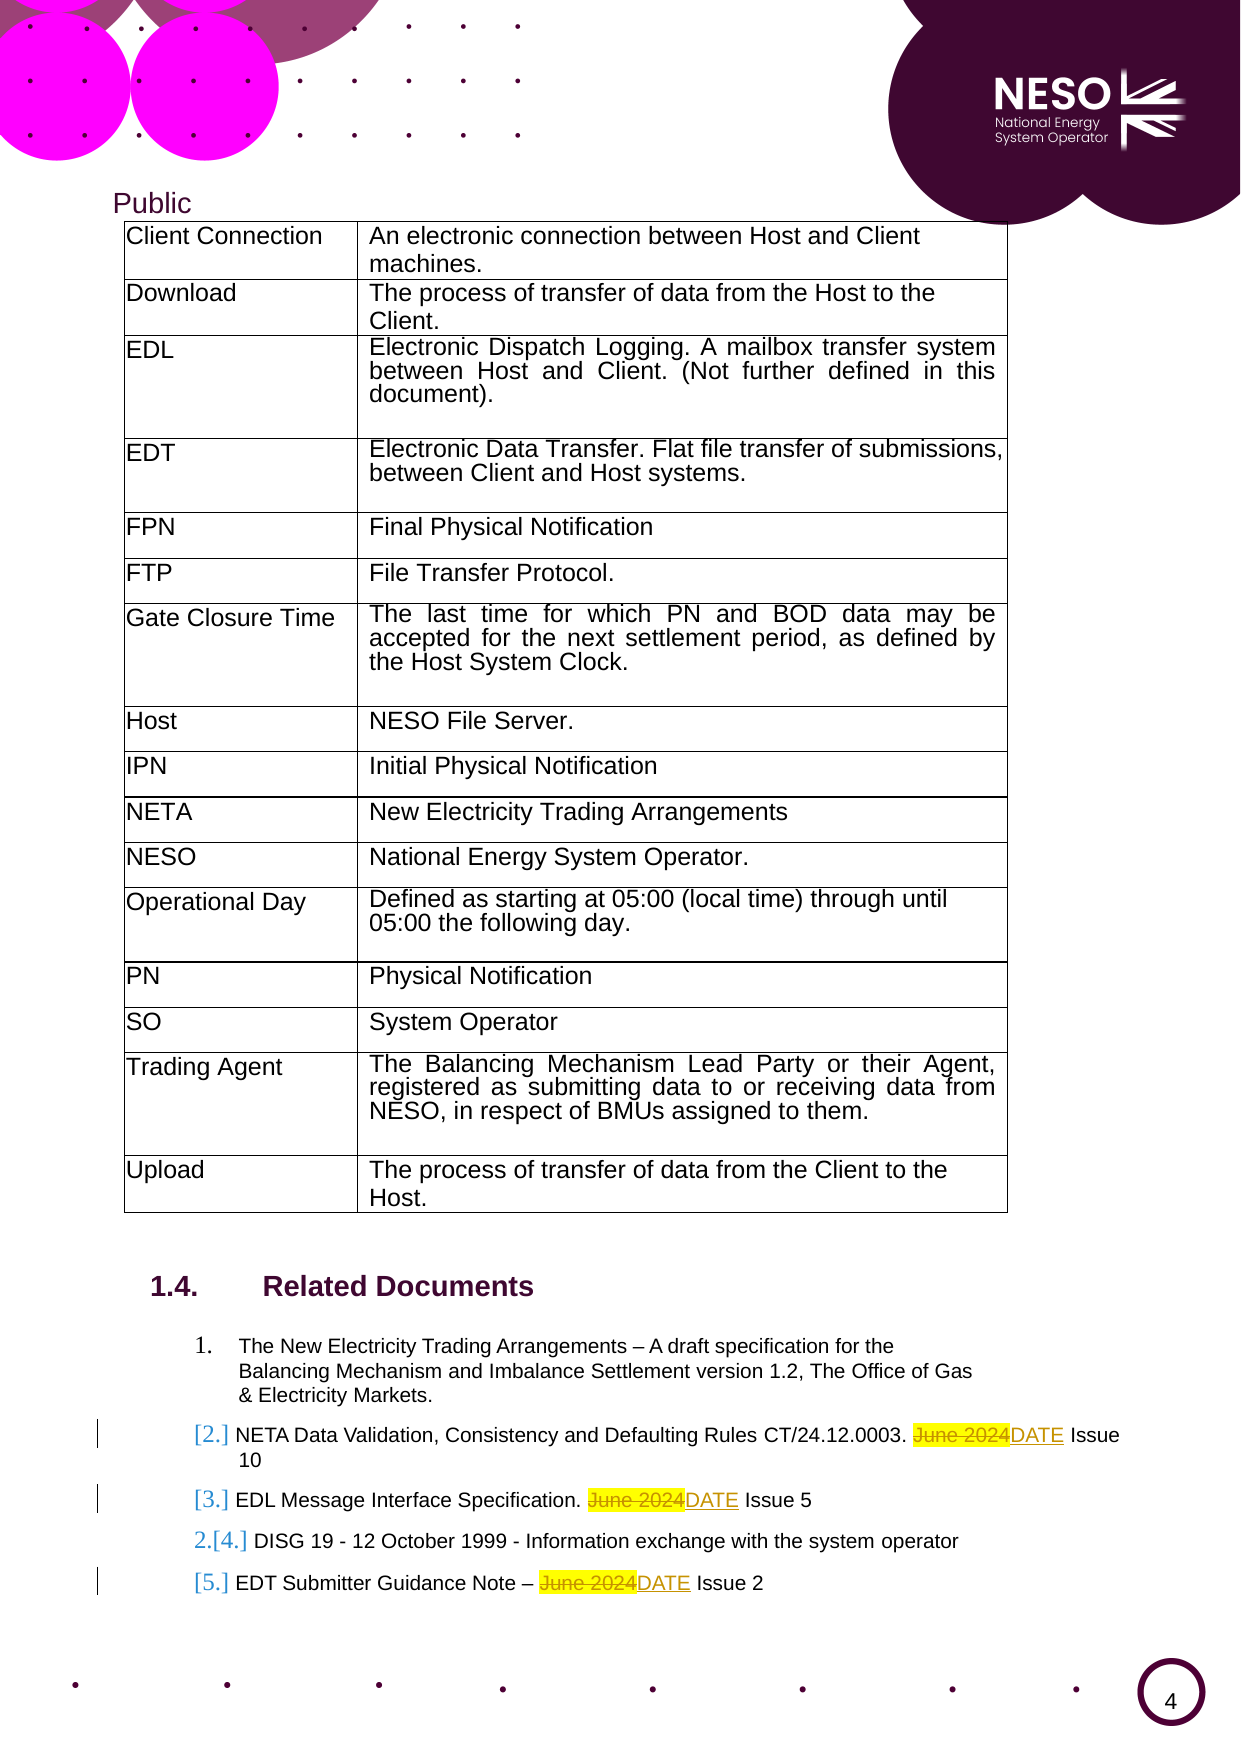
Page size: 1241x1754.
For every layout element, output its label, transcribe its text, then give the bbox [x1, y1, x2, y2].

table_cell EDT [125, 439, 357, 512]
table_cell File Transfer Protocol. [358, 559, 1007, 603]
table_cell Gate Closure Time [125, 604, 357, 706]
table_cell The process of transfer of data from the Client to the Host. [358, 1156, 1007, 1212]
list DISG 19 - 12 October 1999 - Information exchange with the system operator [194, 1525, 1128, 1554]
table_cell FTP [125, 559, 357, 603]
table_cell Download [125, 280, 357, 335]
table_cell Physical Notification [358, 963, 1007, 1007]
table_cell Client Connection [125, 222, 357, 278]
table_cell An electronic connection between Host and Client machines. [358, 222, 1007, 278]
subtitle Related Documents [150, 1269, 1128, 1303]
list EDT Submitter Guidance Note – Issue 2 [194, 1567, 1128, 1595]
table_cell System Operator [358, 1008, 1007, 1052]
table_cell Trading Agent [125, 1053, 357, 1155]
table_cell The last time for which PN and BOD data may be accepted for the next settlement period, as defined by the Host System Clock. [358, 604, 1007, 706]
table_cell NETA [125, 798, 357, 842]
table_cell New Electricity Trading Arrangements [358, 798, 1007, 842]
table_cell NESO File Server. [358, 707, 1007, 751]
table_cell Electronic Dispatch Logging. A mailbox transfer system between Host and Client. (Not further defined in this document). [358, 336, 1007, 438]
table_cell FPN [125, 513, 357, 557]
list The New Electricity Trading Arrangements – A draft specification for the Balancing Mechanism and Imbalance Settlement version 1.2, The Office of Gas & Electricity Markets. [194, 1330, 985, 1406]
table_cell The Balancing Mechanism Lead Party or their Agent, registered as submitting data to or receiving data from NESO, in respect of BMUs assigned to them. [358, 1053, 1007, 1155]
table_cell Initial Physical Notification [358, 752, 1007, 796]
table_cell NESO [125, 843, 357, 887]
table_cell Operational Day [125, 888, 357, 961]
table_cell National Energy System Operator. [358, 843, 1007, 887]
table_cell SO [125, 1008, 357, 1052]
list NETA Data Validation, Consistency and Defaulting Rules CT/24.12.0003. Issue 10 [194, 1419, 1128, 1472]
table_cell EDL [125, 336, 357, 438]
table_cell Electronic Data Transfer. Flat file transfer of submissions, between Client and Host systems. [358, 439, 1007, 512]
table_cell Final Physical Notification [358, 513, 1007, 557]
table_cell IPN [125, 752, 357, 796]
table_cell Defined as starting at 05:00 (local time) through until 05:00 the following day. [358, 888, 1007, 961]
list EDL Message Interface Specification. Issue 5 [194, 1484, 1128, 1513]
table_cell PN [125, 963, 357, 1007]
table_cell Upload [125, 1156, 357, 1212]
picture [0, 0, 1241, 1753]
table_cell Host [125, 707, 357, 751]
table_cell The process of transfer of data from the Host to the Client. [358, 280, 1007, 335]
